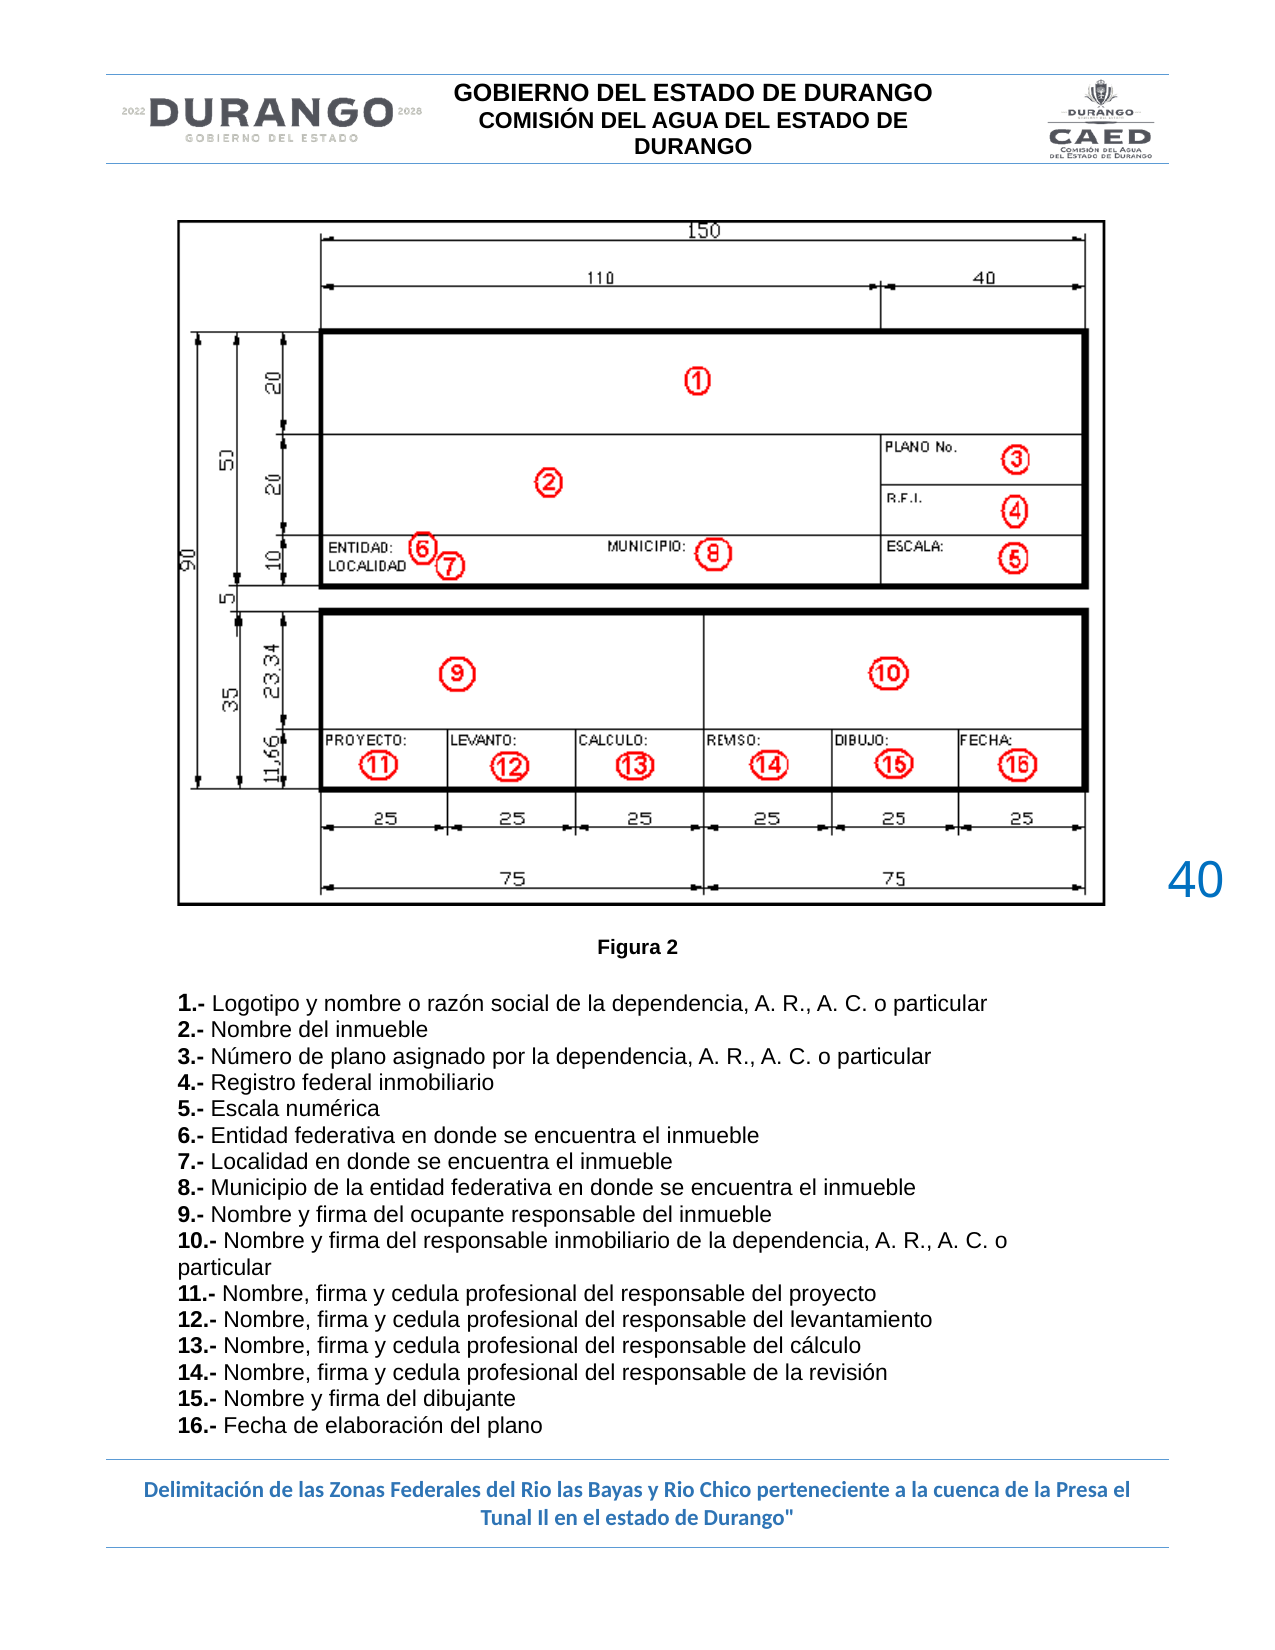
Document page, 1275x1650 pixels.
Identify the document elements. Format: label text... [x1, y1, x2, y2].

text 1.- Logotipo y nombre o razón social de la dependencia, A. R., A. C. o particular 2.- Nombre del inmueble 3.- Número de plano asignado por la dependencia, A. R., A. C. o particular 4.- Registro federal inmobiliario 5.- Escala numérica 6.- Entidad federativa en donde se encuentra el inmueble 7.- Localidad en donde se encuentra el inmueble 8.- Municipio de la entidad federativa en donde se encuentra el inmueble 9.- Nombre y firma del ocupante responsable del inmueble 10.- Nombre y firma del responsable inmobiliario de la dependencia, A. R., A. C. o particular 11.- Nombre, firma y cedula profesional del responsable del proyecto 12.- Nombre, firma y cedula profesional del responsable del levantamiento 13.- Nombre, firma y cedula profesional del responsable del cálculo 14.- Nombre, firma y cedula profesional del responsable de la revisión 15.- Nombre y firma del dibujante 16.- Fecha de elaboración del plano [177, 987, 1098, 1438]
picture [177, 220, 1106, 906]
text Figura 2 [177, 935, 1098, 959]
picture [1043, 77, 1158, 161]
picture [117, 88, 426, 149]
